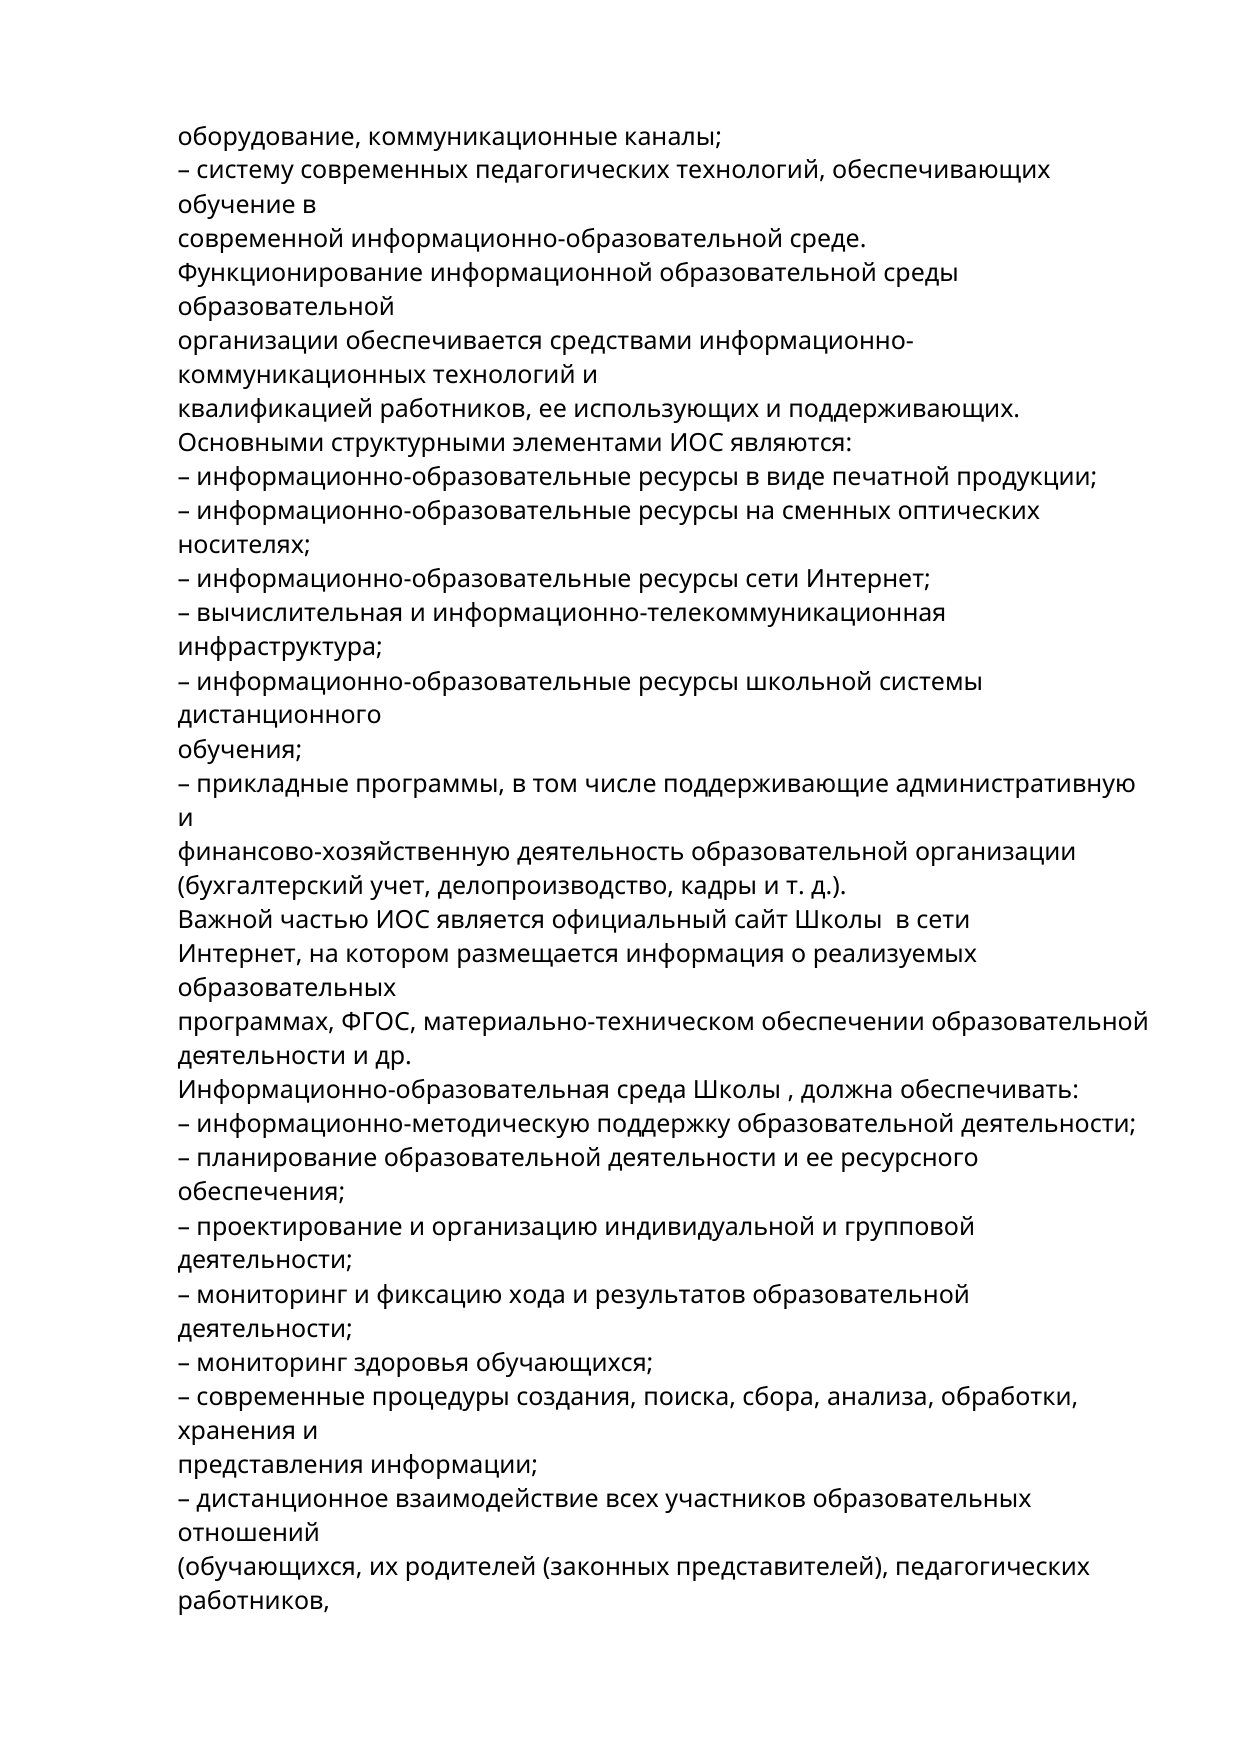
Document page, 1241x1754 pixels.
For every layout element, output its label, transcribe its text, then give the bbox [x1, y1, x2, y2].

text – систему современных педагогических технологий, обеспечивающих обучение в [177, 152, 1152, 220]
text программах, ФГОС, материально-техническом обеспечении образовательной деятельности и др. [177, 1004, 1152, 1072]
text – вычислительная и информационно-телекоммуникационная инфраструктура; [177, 595, 1152, 663]
text представления информации; [177, 1447, 1152, 1481]
text – информационно-образовательные ресурсы сети Интернет; [177, 561, 1152, 595]
text – информационно-методическую поддержку образовательной деятельности; [177, 1106, 1152, 1140]
text (обучающихся, их родителей (законных представителей), педагогических работников, [177, 1549, 1152, 1617]
text Информационно-образовательная среда Школы , должна обеспечивать: [177, 1072, 1152, 1106]
text – прикладные программы, в том числе поддерживающие административную и [177, 765, 1152, 833]
text Важной частью ИОС является официальный сайт Школы в сети [177, 902, 1152, 936]
text квалификацией работников, ее использующих и поддерживающих. [177, 391, 1152, 425]
text финансово-хозяйственную деятельность образовательной организации (бухгалтерский учет, делопроизводство, кадры и т. д.). [177, 833, 1152, 902]
text – информационно-образовательные ресурсы на сменных оптических носителях; [177, 493, 1152, 561]
text современной информационно-образовательной среде. [177, 220, 1152, 254]
text – мониторинг и фиксацию хода и результатов образовательной деятельности; [177, 1276, 1152, 1344]
text – проектирование и организацию индивидуальной и групповой деятельности; [177, 1208, 1152, 1276]
text – информационно-образовательные ресурсы школьной системы дистанционного [177, 663, 1152, 731]
text обучения; [177, 731, 1152, 765]
text – планирование образовательной деятельности и ее ресурсного обеспечения; [177, 1140, 1152, 1208]
text Основными структурными элементами ИОС являются: [177, 425, 1152, 459]
text Интернет, на котором размещается информация о реализуемых образовательных [177, 936, 1152, 1004]
text Функционирование информационной образовательной среды образовательной [177, 254, 1152, 322]
text – дистанционное взаимодействие всех участников образовательных отношений [177, 1481, 1152, 1549]
text оборудование, коммуникационные каналы; [177, 118, 1152, 152]
text – современные процедуры создания, поиска, сбора, анализа, обработки, хранения и [177, 1378, 1152, 1447]
text – информационно-образовательные ресурсы в виде печатной продукции; [177, 459, 1152, 493]
text организации обеспечивается средствами информационно-коммуникационных технологий и [177, 322, 1152, 391]
text – мониторинг здоровья обучающихся; [177, 1344, 1152, 1378]
